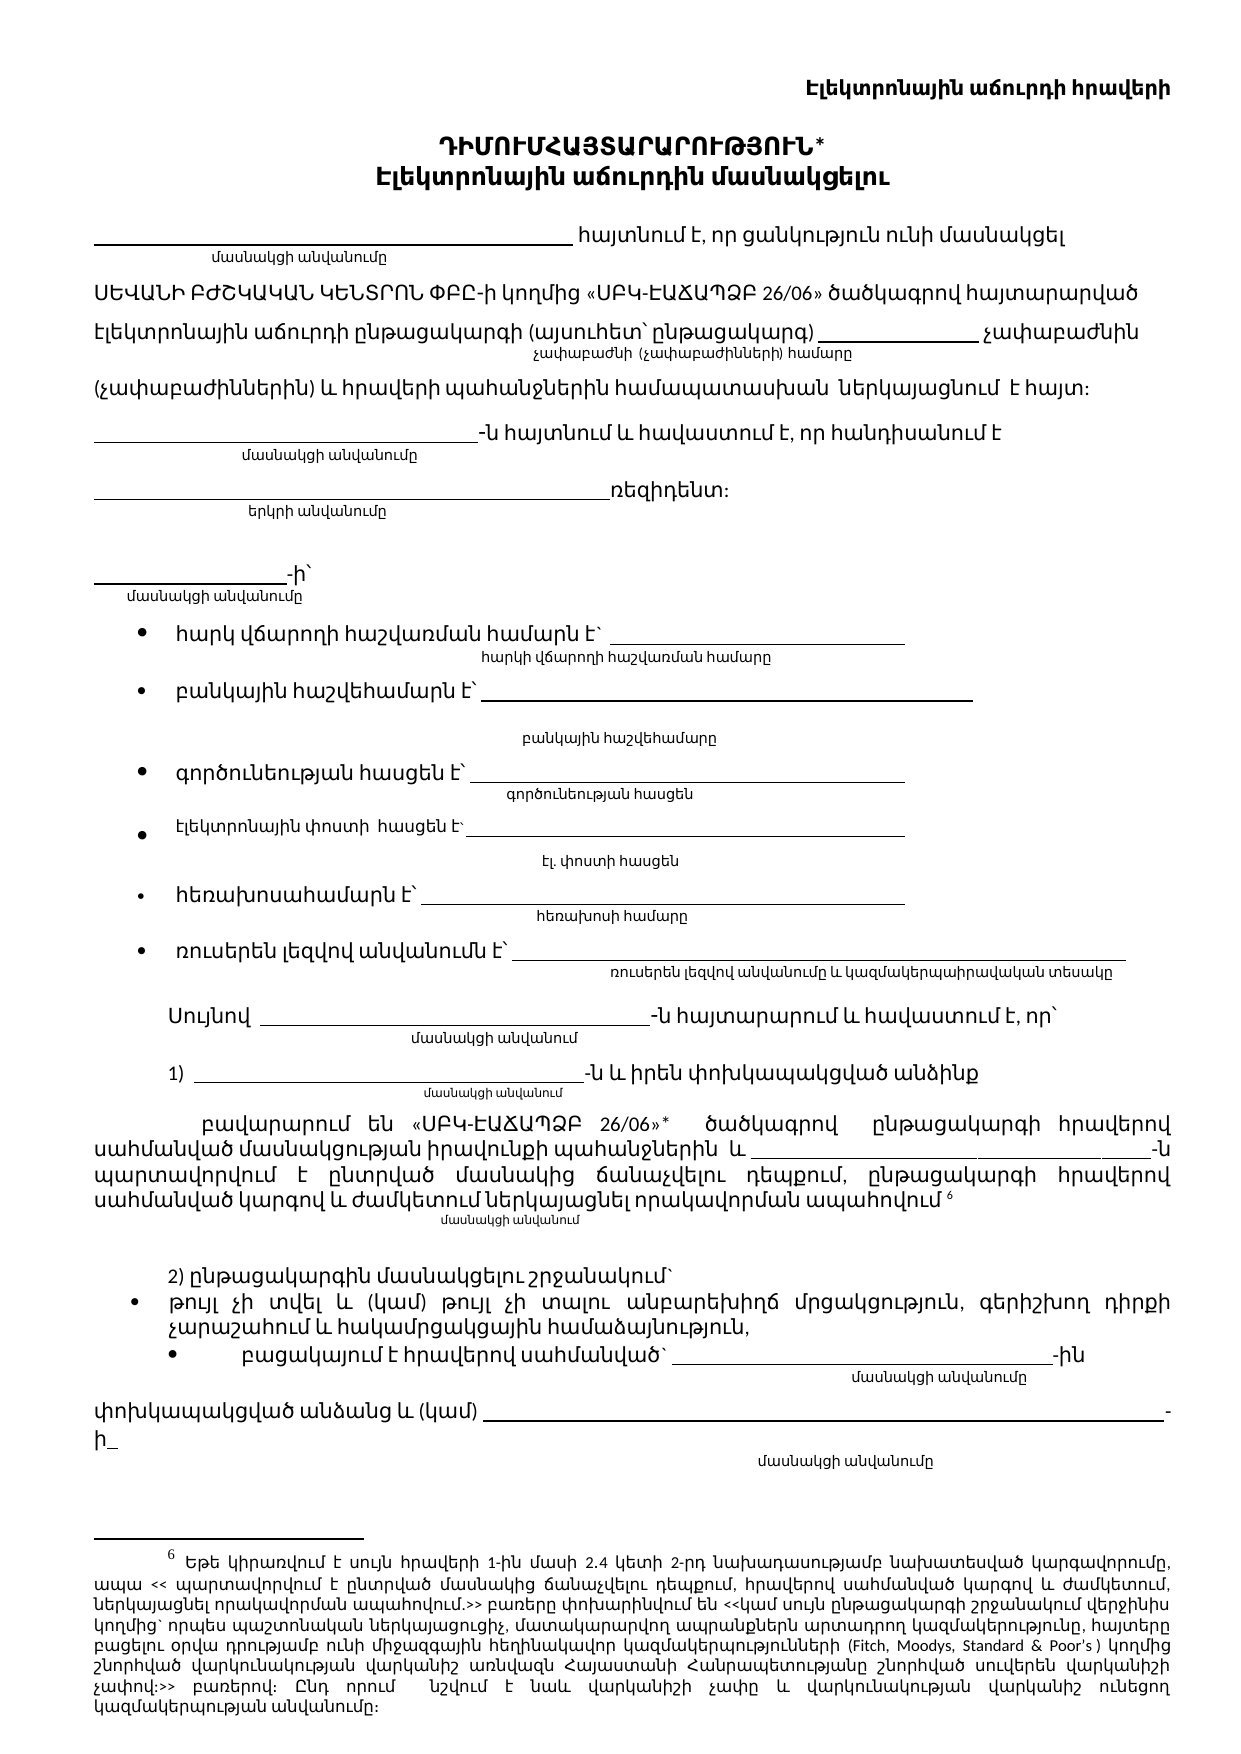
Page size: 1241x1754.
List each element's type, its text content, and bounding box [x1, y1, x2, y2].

text մասնակցի անվանումը [94, 587, 1171, 617]
text հեռախոսի համարը [462, 908, 1171, 938]
text մասնակցի անվանումը [94, 248, 1171, 278]
text մասնակցի անվանումը [94, 1452, 1171, 1482]
list գործունեության հասցեն է՝ [138, 760, 1171, 786]
text հարկի վճարողի հաշվառման համարը [94, 648, 1171, 678]
text ռուսերեն լեզվով անվանումը և կազմակերպաիրավական տեսակը [536, 963, 1171, 994]
text մասնակցի անվանում [94, 1030, 1171, 1060]
text -ի՝ [94, 562, 1171, 587]
text Սույնով -ն հայտարարում և հավաստում է, որ՝ [94, 999, 1171, 1030]
text էլ. փոստի հասցեն [94, 852, 1171, 882]
text ռեզիդենտ: [94, 477, 1171, 502]
text փոխկապակցված անձանց և (կամ) -ի [94, 1398, 1171, 1452]
text Էլեկտրոնային աճուրդի հրավերի [94, 75, 1171, 100]
text գործունեության հասցեն [94, 786, 1171, 816]
text ՍԵՎԱՆԻ ԲԺՇԿԱԿԱՆ ԿԵՆՏՐՈՆ ՓԲԸ-ի կողմից «ՍԲԿ-ԷԱՃԱՊՁԲ 26/06» ծածկագրով հայտարարված [94, 278, 1171, 306]
text 1) -ն և իրեն փոխկապակցված անձինք [94, 1060, 1171, 1086]
text մասնակցի անվանում [94, 1086, 1171, 1111]
text 2) ընթացակարգին մասնակցելու շրջանակում` [94, 1263, 1171, 1289]
list հարկ վճարողի հաշվառման համարն է` [138, 617, 1171, 648]
list բանկային հաշվեհամարն է՝ [138, 678, 1171, 729]
text մասնակցի անվանում [94, 1213, 1171, 1238]
text չափաբաժնի (չափաբաժինների) համարը [94, 344, 1171, 375]
text երկրի անվանումը [94, 502, 1171, 533]
list էլեկտրոնային փոստի հասցեն է՝ [138, 816, 1171, 852]
text էլեկտրոնային աճուրդի ընթացակարգի (այսուհետ՝ ընթացակարգ) չափաբաժնին [94, 319, 1171, 344]
subtitle Էլեկտրոնային աճուրդին մասնակցելու [94, 161, 1171, 192]
list թույլ չի տվել և (կամ) թույլ չի տալու անբարեխիղճ մրցակցություն, գերիշխող դիրքի չարաշահում և հակամրցակցային համաձայնություն, [131, 1289, 1171, 1340]
text բանկային հաշվեհամարը [94, 729, 1171, 760]
text -ն հայտնում և հավաստում է, որ հանդիսանում է [94, 416, 1171, 446]
list հեռախոսահամարն է՝ [138, 882, 1171, 908]
text բավարարում են «ՍԲԿ-ԷԱՃԱՊՁԲ 26/06»* ծածկագրով ընթացակարգի հրավերով սահմանված մասնակցության իրավունքի պահանջներին և -ն պարտավորվում է ընտրված մասնակից ճանաչվելու դեպքում, ընթացակարգի հրավերով սահմանված կարգով և ժամկետում ներկայացնել որակավորման ապահովում [94, 1111, 1171, 1213]
text ԴԻՄՈՒՄՀԱՅՏԱՐԱՐՈՒԹՅՈՒՆ* [94, 131, 1171, 161]
list ռուսերեն լեզվով անվանումն է՝ [138, 938, 1171, 963]
text հայտնում է, որ ցանկություն ունի մասնակցել [94, 222, 1171, 248]
list բացակայում է հրավերով սահմանված` -ին [94, 1340, 1171, 1368]
text մասնակցի անվանումը [94, 446, 1171, 477]
text մասնակցի անվանումը [94, 1368, 1171, 1398]
text (չափաբաժիններին) և հրավերի պահանջներին համապատասխան ներկայացնում է հայտ: [94, 375, 1171, 401]
